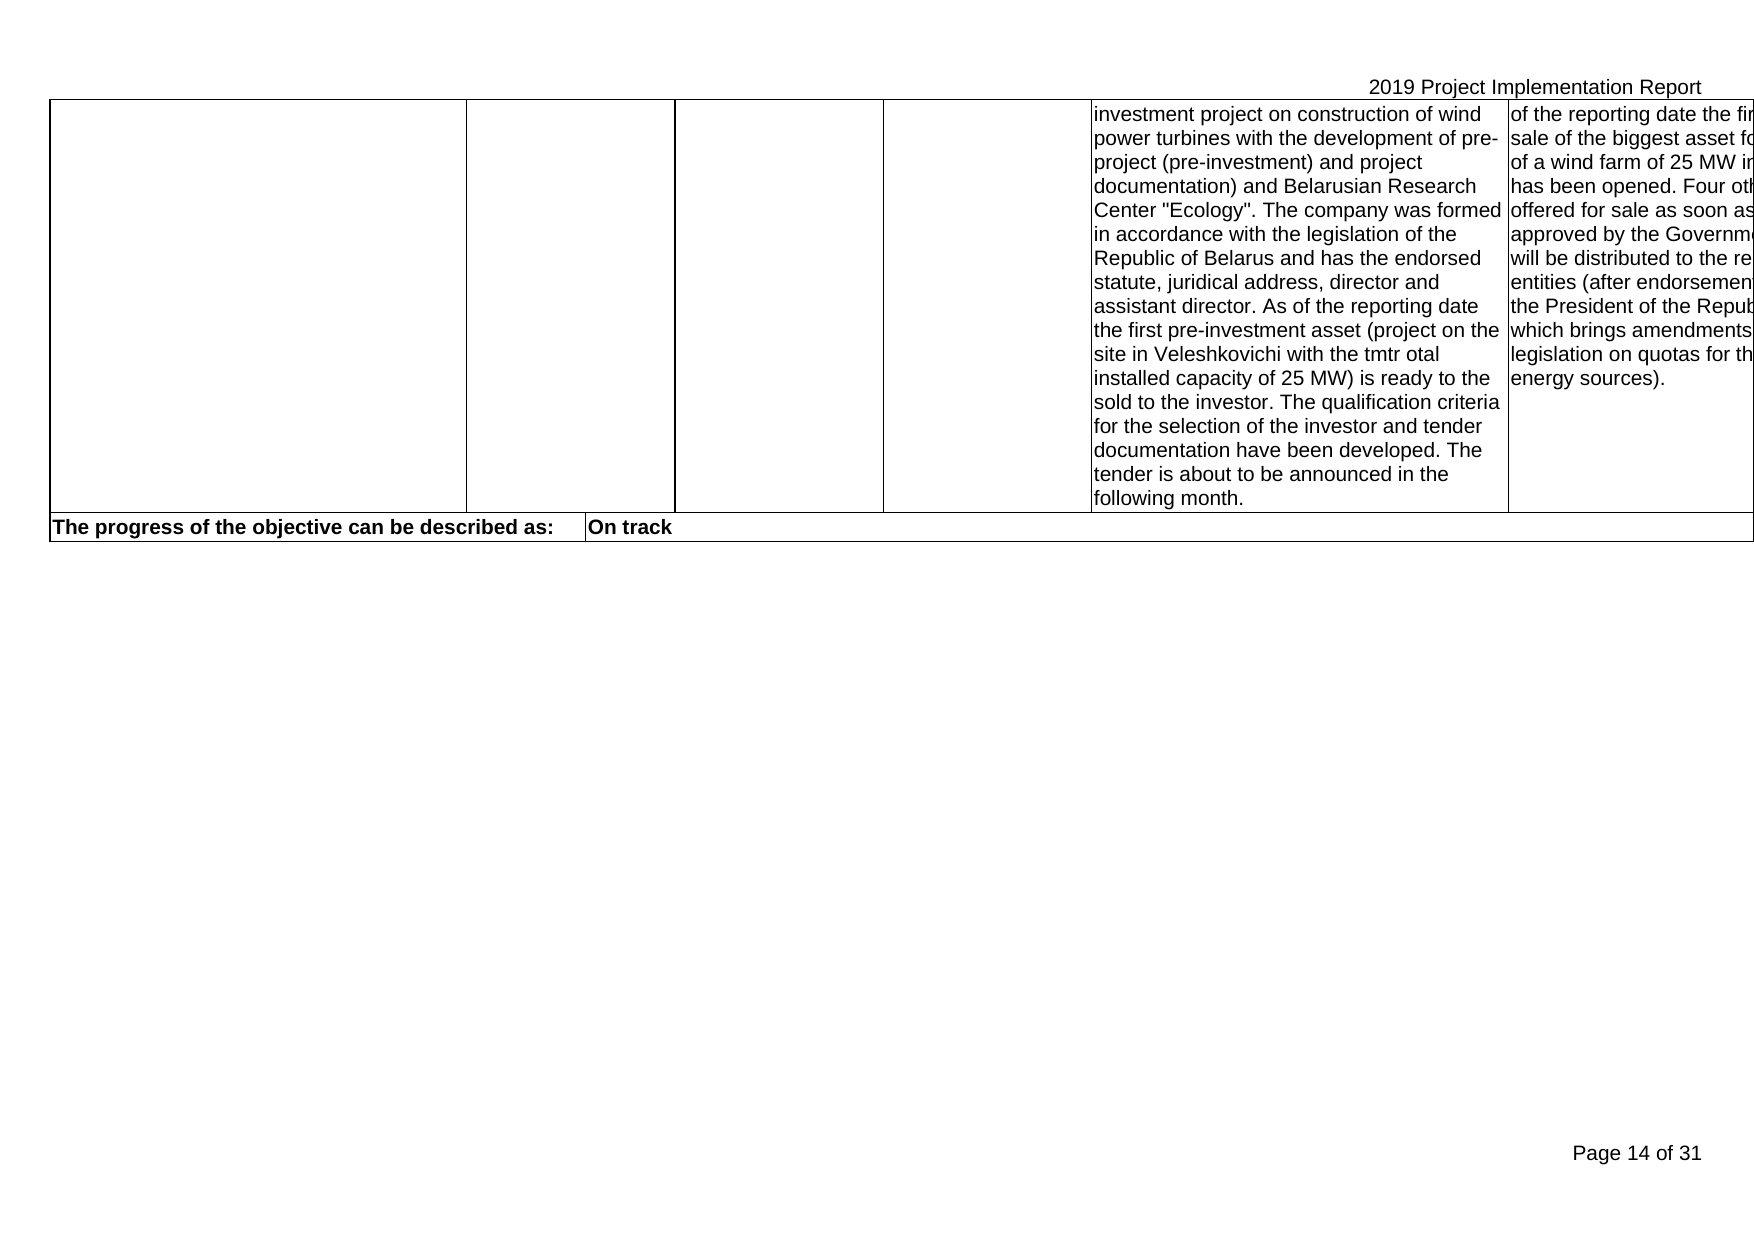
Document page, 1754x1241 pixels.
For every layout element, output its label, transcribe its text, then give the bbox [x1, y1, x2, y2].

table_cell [884, 100, 1091, 512]
table_cell The progress of the objective can be described as: [51, 513, 585, 541]
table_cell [51, 100, 466, 512]
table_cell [676, 100, 883, 512]
table_cell On track [586, 513, 1753, 541]
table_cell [1092, 100, 1508, 512]
table_cell [467, 100, 674, 512]
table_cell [1509, 100, 1753, 512]
